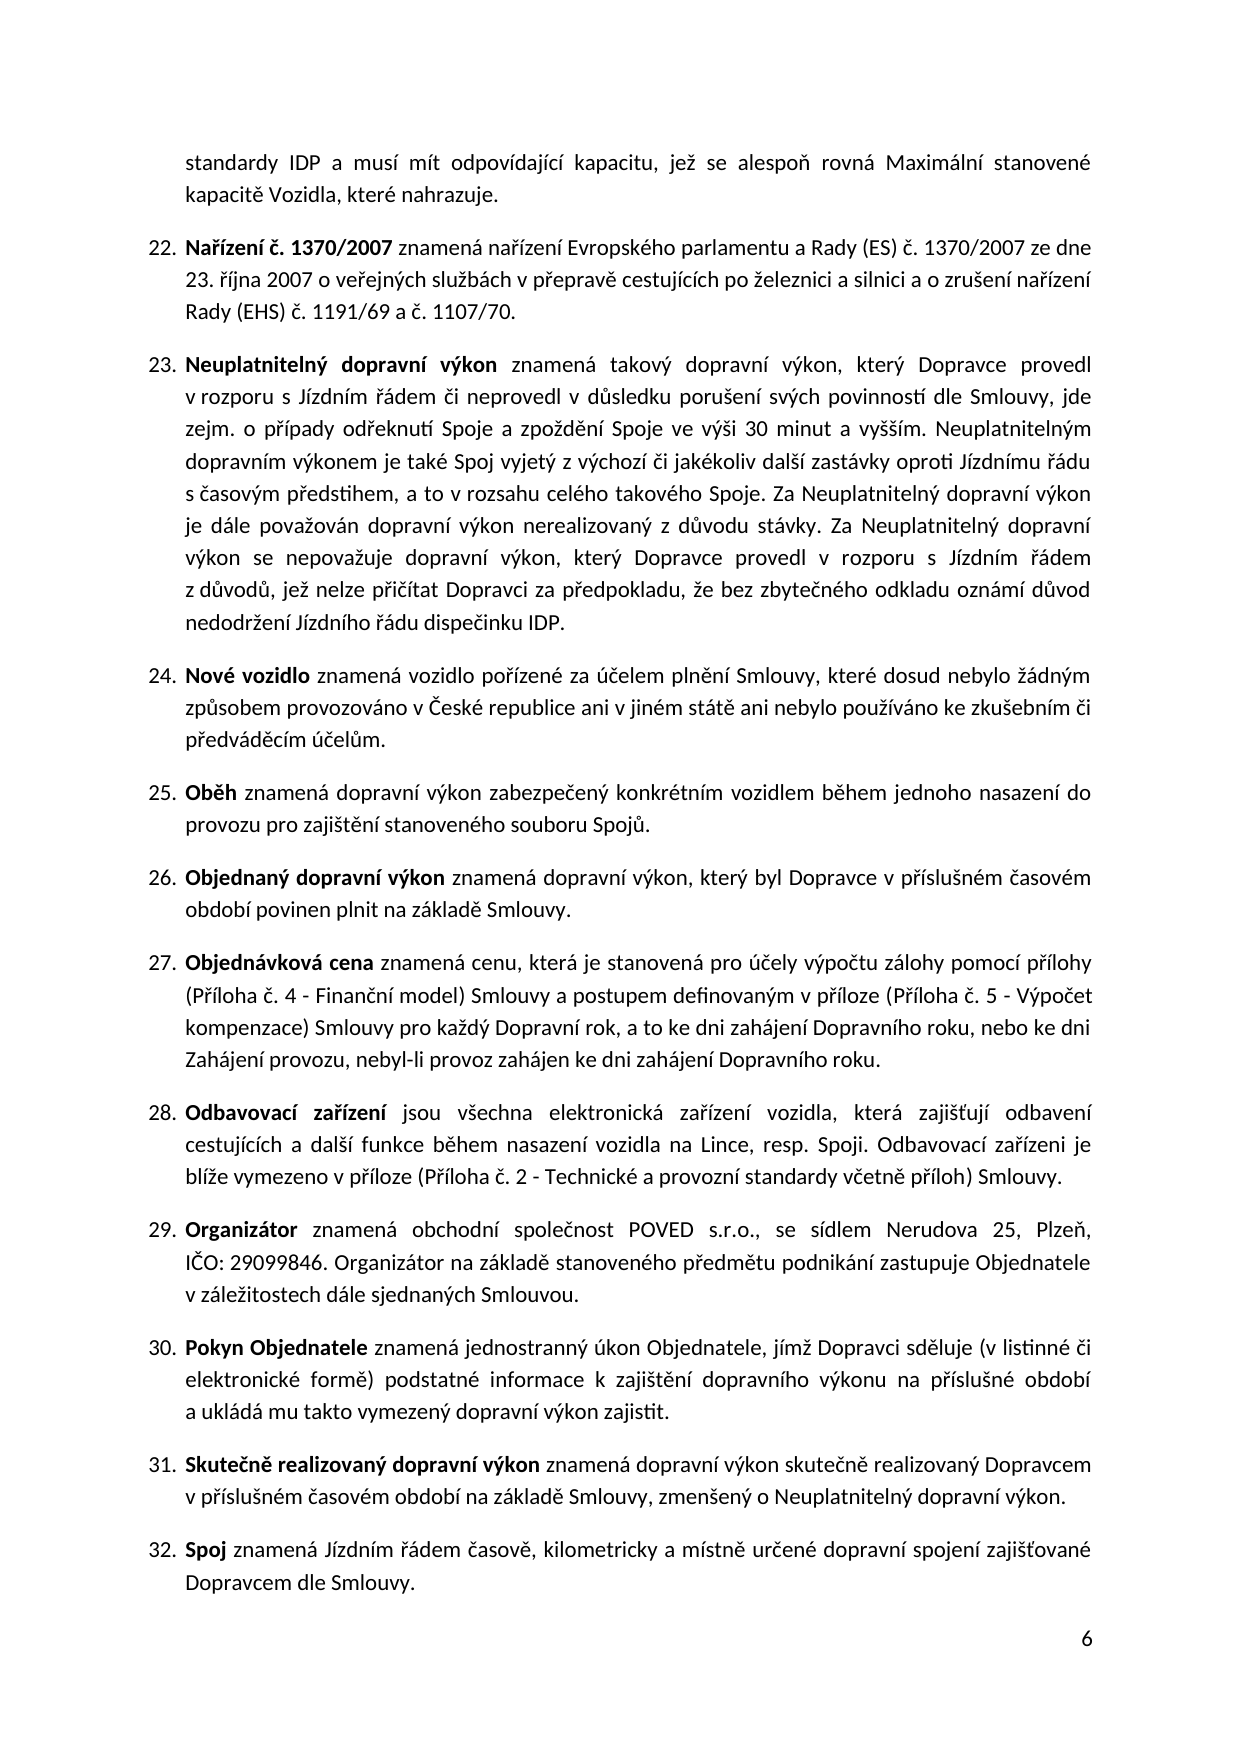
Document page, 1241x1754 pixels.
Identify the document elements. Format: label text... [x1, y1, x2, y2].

text Odbavovací zařízení jsou všechna elektronická zařízení vozidla, která zajišťují odbavení cestujících a další funkce během nasazení vozidla na Lince, resp. Spoji. Odbavovací zařízeni je blíže vymezeno v příloze (Příloha č. 2 - Technické a provozní standardy včetně příloh) Smlouvy. [177, 1098, 1093, 1191]
text Nařízení č. 1370/2007 znamená nařízení Evropského parlamentu a Rady (ES) č. 1370/2007 ze dne 23. října 2007 o veřejných službách v přepravě cestujících po železnici a silnici a o zrušení nařízení Rady (EHS) č. 1191/69 a č. 1107/70. [177, 233, 1093, 325]
text Spoj znamená Jízdním řádem časově, kilometricky a místně určené dopravní spojení zajišťované Dopravcem dle Smlouvy. [177, 1536, 1093, 1596]
text Objednaný dopravní výkon znamená dopravní výkon, který byl Dopravce v příslušném časovém období povinen plnit na základě Smlouvy. [177, 863, 1093, 923]
text Neuplatnitelný dopravní výkon znamená takový dopravní výkon, který Dopravce provedl v rozporu s Jízdním řádem či neprovedl v důsledku porušení svých povinností dle Smlouvy, jde zejm. o případy odřeknutí Spoje a zpoždění Spoje ve výši 30 minut a vyšším. Neuplatnitelným dopravním výkonem je také Spoj vyjetý z výchozí či jakékoliv další zastávky oproti Jízdnímu řádu s časovým předstihem, a to v rozsahu celého takového Spoje. Za Neuplatnitelný dopravní výkon je dále považován dopravní výkon nerealizovaný z důvodu stávky. Za Neuplatnitelný dopravní výkon se nepovažuje dopravní výkon, který Dopravce provedl v rozporu s Jízdním řádem z důvodů, jež nelze přičítat Dopravci za předpokladu, že bez zbytečného odkladu oznámí důvod nedodržení Jízdního řádu dispečinku IDP. [177, 350, 1093, 636]
text Oběh znamená dopravní výkon zabezpečený konkrétním vozidlem během jednoho nasazení do provozu pro zajištění stanoveného souboru Spojů. [177, 778, 1093, 838]
text Objednávková cena znamená cenu, která je stanovená pro účely výpočtu zálohy pomocí přílohy (Příloha č. 4 - Finanční model) Smlouvy a postupem definovaným v příloze (Příloha č. 5 - Výpočet kompenzace) Smlouvy pro každý Dopravní rok, a to ke dni zahájení Dopravního roku, nebo ke dni Zahájení provozu, nebyl-li provoz zahájen ke dni zahájení Dopravního roku. [177, 948, 1093, 1073]
text Nové vozidlo znamená vozidlo pořízené za účelem plnění Smlouvy, které dosud nebylo žádným způsobem provozováno v České republice ani v jiném státě ani nebylo používáno ke zkušebním či předváděcím účelům. [177, 661, 1093, 753]
text Skutečně realizovaný dopravní výkon znamená dopravní výkon skutečně realizovaný Dopravcem v příslušném časovém období na základě Smlouvy, zmenšený o Neuplatnitelný dopravní výkon. [177, 1450, 1093, 1511]
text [177, 148, 1093, 208]
text Organizátor znamená obchodní společnost POVED s.r.o., se sídlem Nerudova 25, Plzeň, IČO: 29099846. Organizátor na základě stanoveného předmětu podnikání zastupuje Objednatele v záležitostech dále sjednaných Smlouvou. [177, 1216, 1093, 1308]
text Pokyn Objednatele znamená jednostranný úkon Objednatele, jímž Dopravci sděluje (v listinné či elektronické formě) podstatné informace k zajištění dopravního výkonu na příslušné období a ukládá mu takto vymezený dopravní výkon zajistit. [177, 1333, 1093, 1425]
